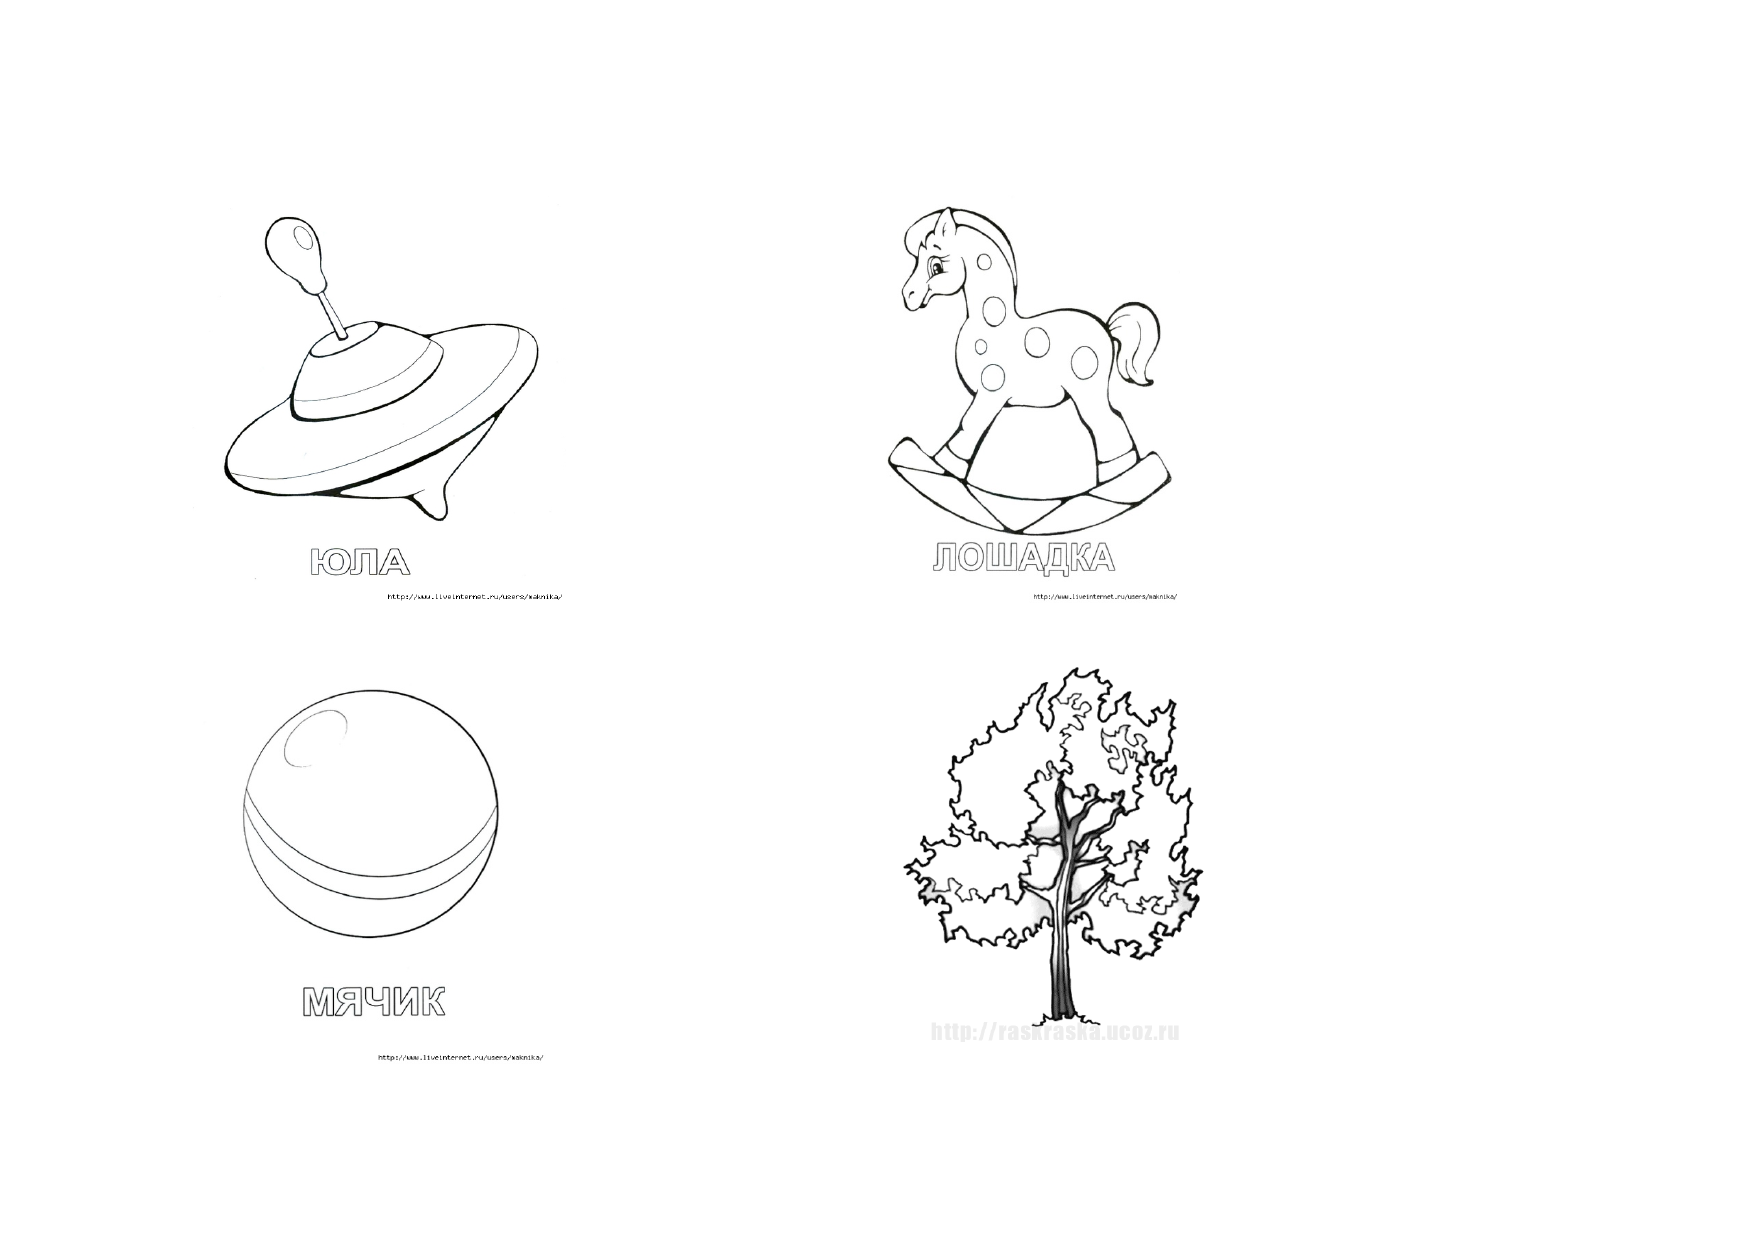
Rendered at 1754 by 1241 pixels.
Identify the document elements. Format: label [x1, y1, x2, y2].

picture [872, 638, 1231, 1064]
picture [876, 177, 1180, 603]
picture [191, 194, 566, 603]
picture [191, 627, 547, 1064]
